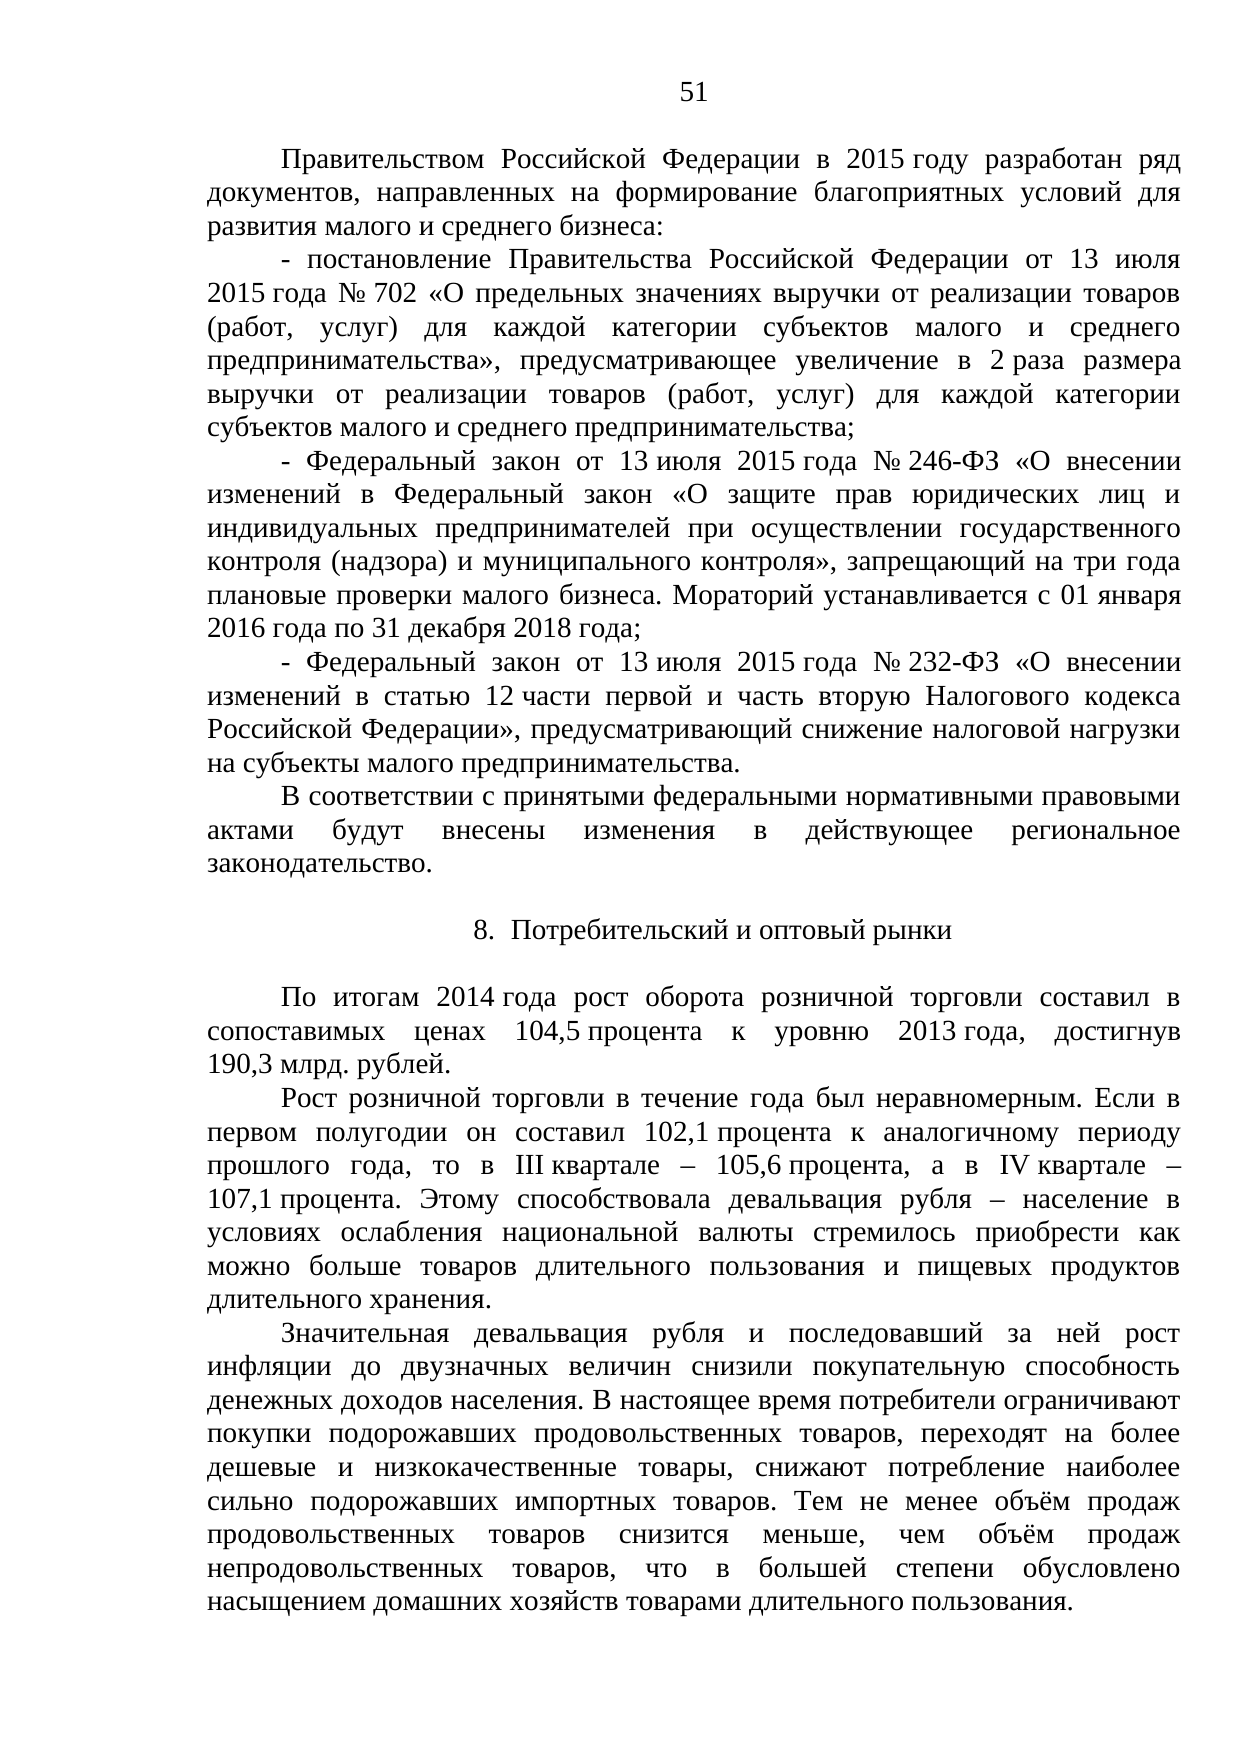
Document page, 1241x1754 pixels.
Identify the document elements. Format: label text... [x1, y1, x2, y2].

text В соответствии с принятыми федеральными нормативными правовыми актами будут внесены изменения в действующее региональное законодательство. [207, 778, 1181, 879]
text Правительством Российской Федерации в 2015 году разработан ряд документов, направленных на формирование благоприятных условий для развития малого и среднего бизнеса: [207, 141, 1181, 242]
text Значительная девальвация рубля и последовавший за ней рост инфляции до двузначных величин снизили покупательную способность денежных доходов населения. В настоящее время потребители ограничивают покупки подорожавших продовольственных товаров, переходят на более дешевые и низкокачественные товары, снижают потребление наиболее сильно подорожавших импортных товаров. Тем не менее объём продаж продовольственных товаров снизится меньше, чем объём продаж непродовольственных товаров, что в большей степени обусловлено насыщением домашних хозяйств товарами длительного пользования. [207, 1315, 1181, 1617]
text Рост розничной торговли в течение года был неравномерным. Если в первом полугодии он составил 102,1 процента к аналогичному периоду прошлого года, то в III квартале – 105,6 процента, а в IV квартале – 107,1 процента. Этому способствовала девальвация рубля – население в условиях ослабления национальной валюты стремилось приобрести как можно больше товаров длительного пользования и пищевых продуктов длительного хранения. [207, 1080, 1181, 1315]
text - постановление Правительства Российской Федерации от 13 июля 2015 года № 702 «О предельных значениях выручки от реализации товаров (работ, услуг) для каждой категории субъектов малого и среднего предпринимательства», предусматривающее увеличение в 2 раза размера выручки от реализации товаров (работ, услуг) для каждой категории субъектов малого и среднего предпринимательства; [207, 242, 1181, 443]
text По итогам 2014 года рост оборота розничной торговли составил в сопоставимых ценах 104,5 процента к уровню 2013 года, достигнув 190,3 млрд. рублей. [207, 979, 1181, 1080]
text - Федеральный закон от 13 июля 2015 года № 232-ФЗ «О внесении изменений в статью 12 части первой и часть вторую Налогового кодекса Российской Федерации», предусматривающий снижение налоговой нагрузки на субъекты малого предпринимательства. [207, 644, 1181, 778]
text - Федеральный закон от 13 июля 2015 года № 246-ФЗ «О внесении изменений в Федеральный закон «О защите прав юридических лиц и индивидуальных предпринимателей при осуществлении государственного контроля (надзора) и муниципального контроля», запрещающий на три года плановые проверки малого бизнеса. Мораторий устанавливается с 01 января 2016 года по 31 декабря 2018 года; [207, 443, 1181, 644]
subtitle Потребительский и оптовый рынки [244, 912, 1181, 946]
